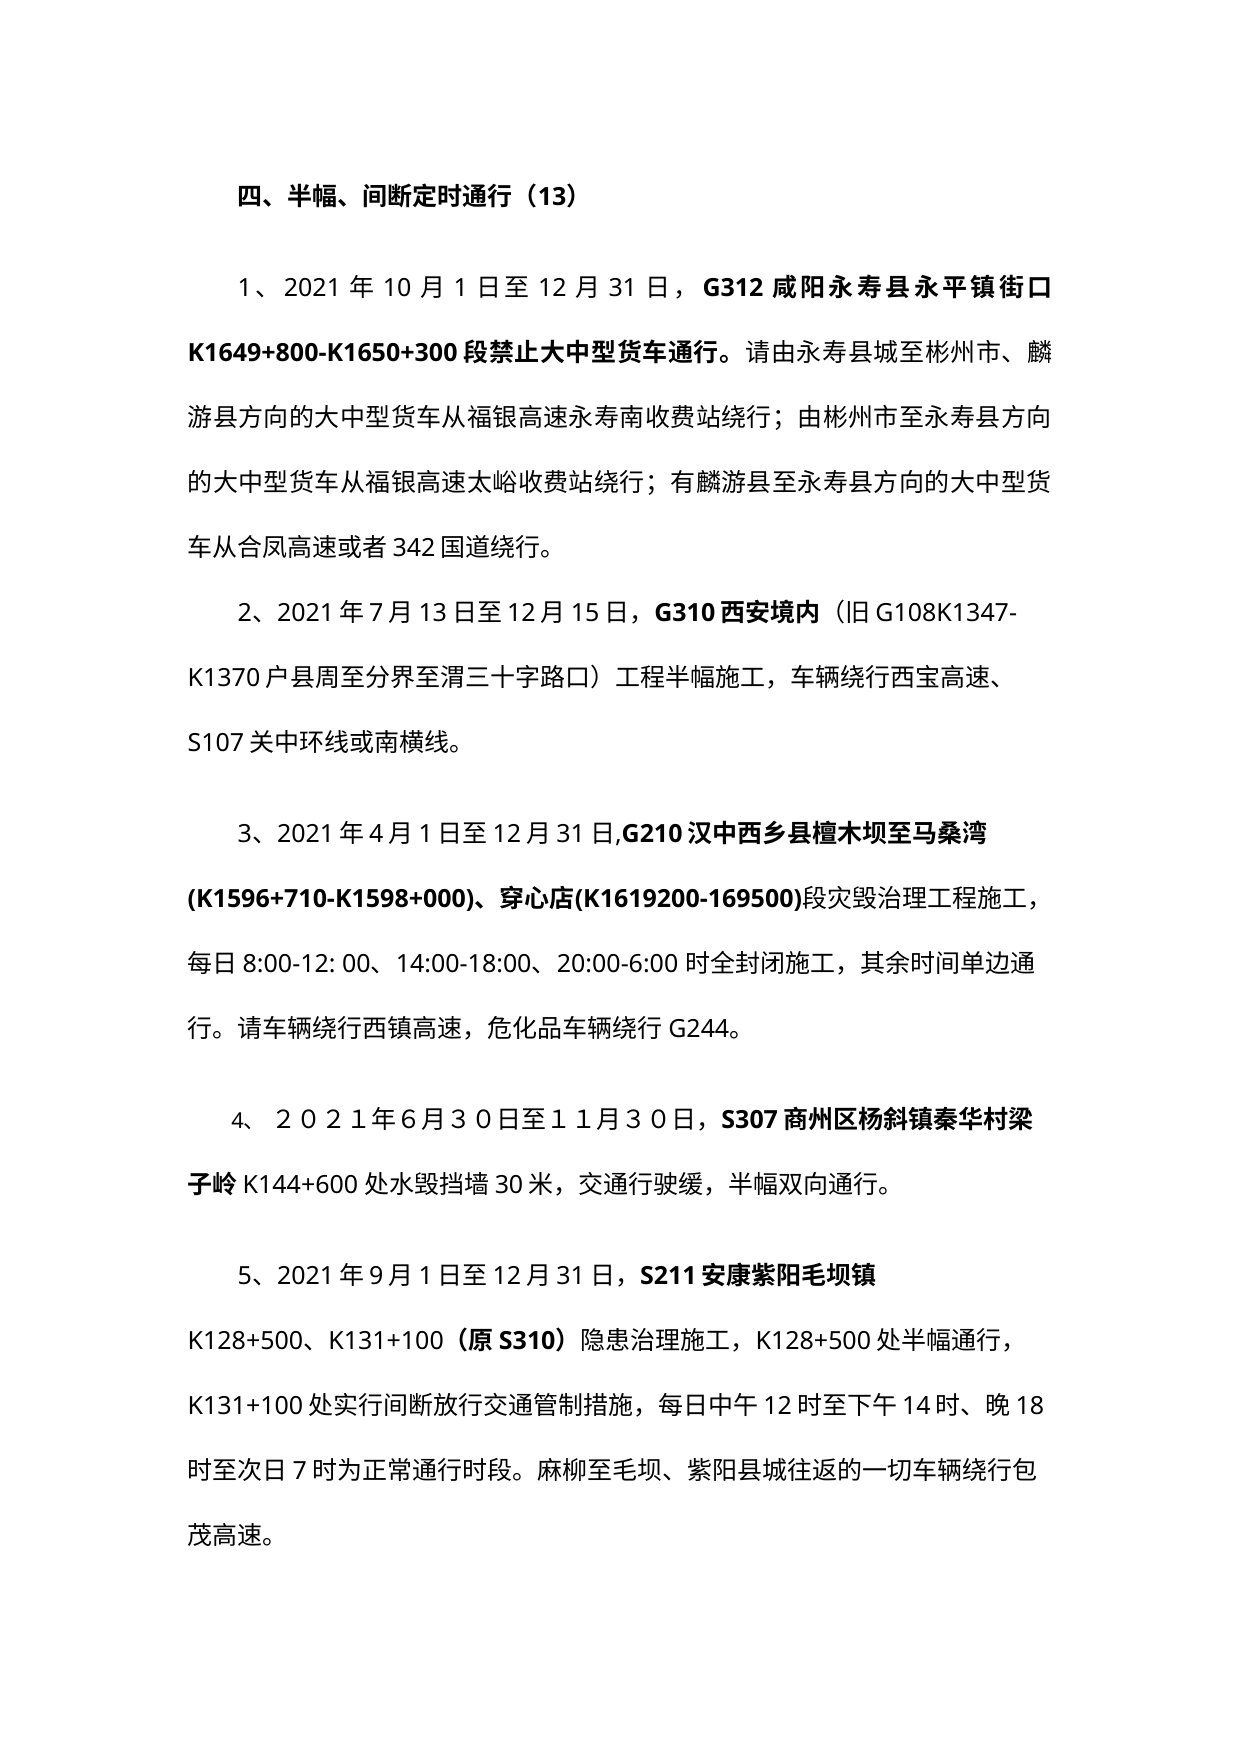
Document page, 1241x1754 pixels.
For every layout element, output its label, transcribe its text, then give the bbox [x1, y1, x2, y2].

text 4、 ２０２１年６月３０日至１１月３０日，S307商州区杨斜镇秦华村梁子岭K144+600 处水毁挡墙30米，交通行驶缓，半幅双向通行。 [187, 1085, 1053, 1215]
text 四、半幅、间断定时通行（13） [187, 162, 1053, 227]
text 1、2021年10月1日至12月31日，G312咸阳永寿县永平镇街口K1649+800-K1650+300段禁止大中型货车通行。请由永寿县城至彬州市、麟游县方向的大中型货车从福银高速永寿南收费站绕行；由彬州市至永寿县方向的大中型货车从福银高速太峪收费站绕行；有麟游县至永寿县方向的大中型货车从合凤高速或者342国道绕行。 [187, 253, 1053, 578]
text 2、2021年7月13日至12月15日，G310西安境内（旧G108K1347-K1370户县周至分界至渭三十字路口）工程半幅施工，车辆绕行西宝高速、S107关中环线或南横线。 [187, 578, 1053, 773]
text 3、2021年4月1日至12月31日,G210汉中西乡县檀木坝至马桑湾(K1596+710-K1598+000)、穿心店(K1619200-169500)段灾毁治理工程施工，每日8:00-12: 00、14:00-18:00、20:00-6:00 时全封闭施工，其余时间单边通行。请车辆绕行西镇高速，危化品车辆绕行 G244。 [187, 799, 1053, 1059]
text 5、2021年9月1日至12月31日，S211安康紫阳毛坝镇K128+500、K131+100（原S310）隐患治理施工，K128+500处半幅通行，K131+100处实行间断放行交通管制措施，每日中午12时至下午14时、晚18时至次日7时为正常通行时段。麻柳至毛坝、紫阳县城往返的一切车辆绕行包茂高速。 [187, 1241, 1053, 1566]
